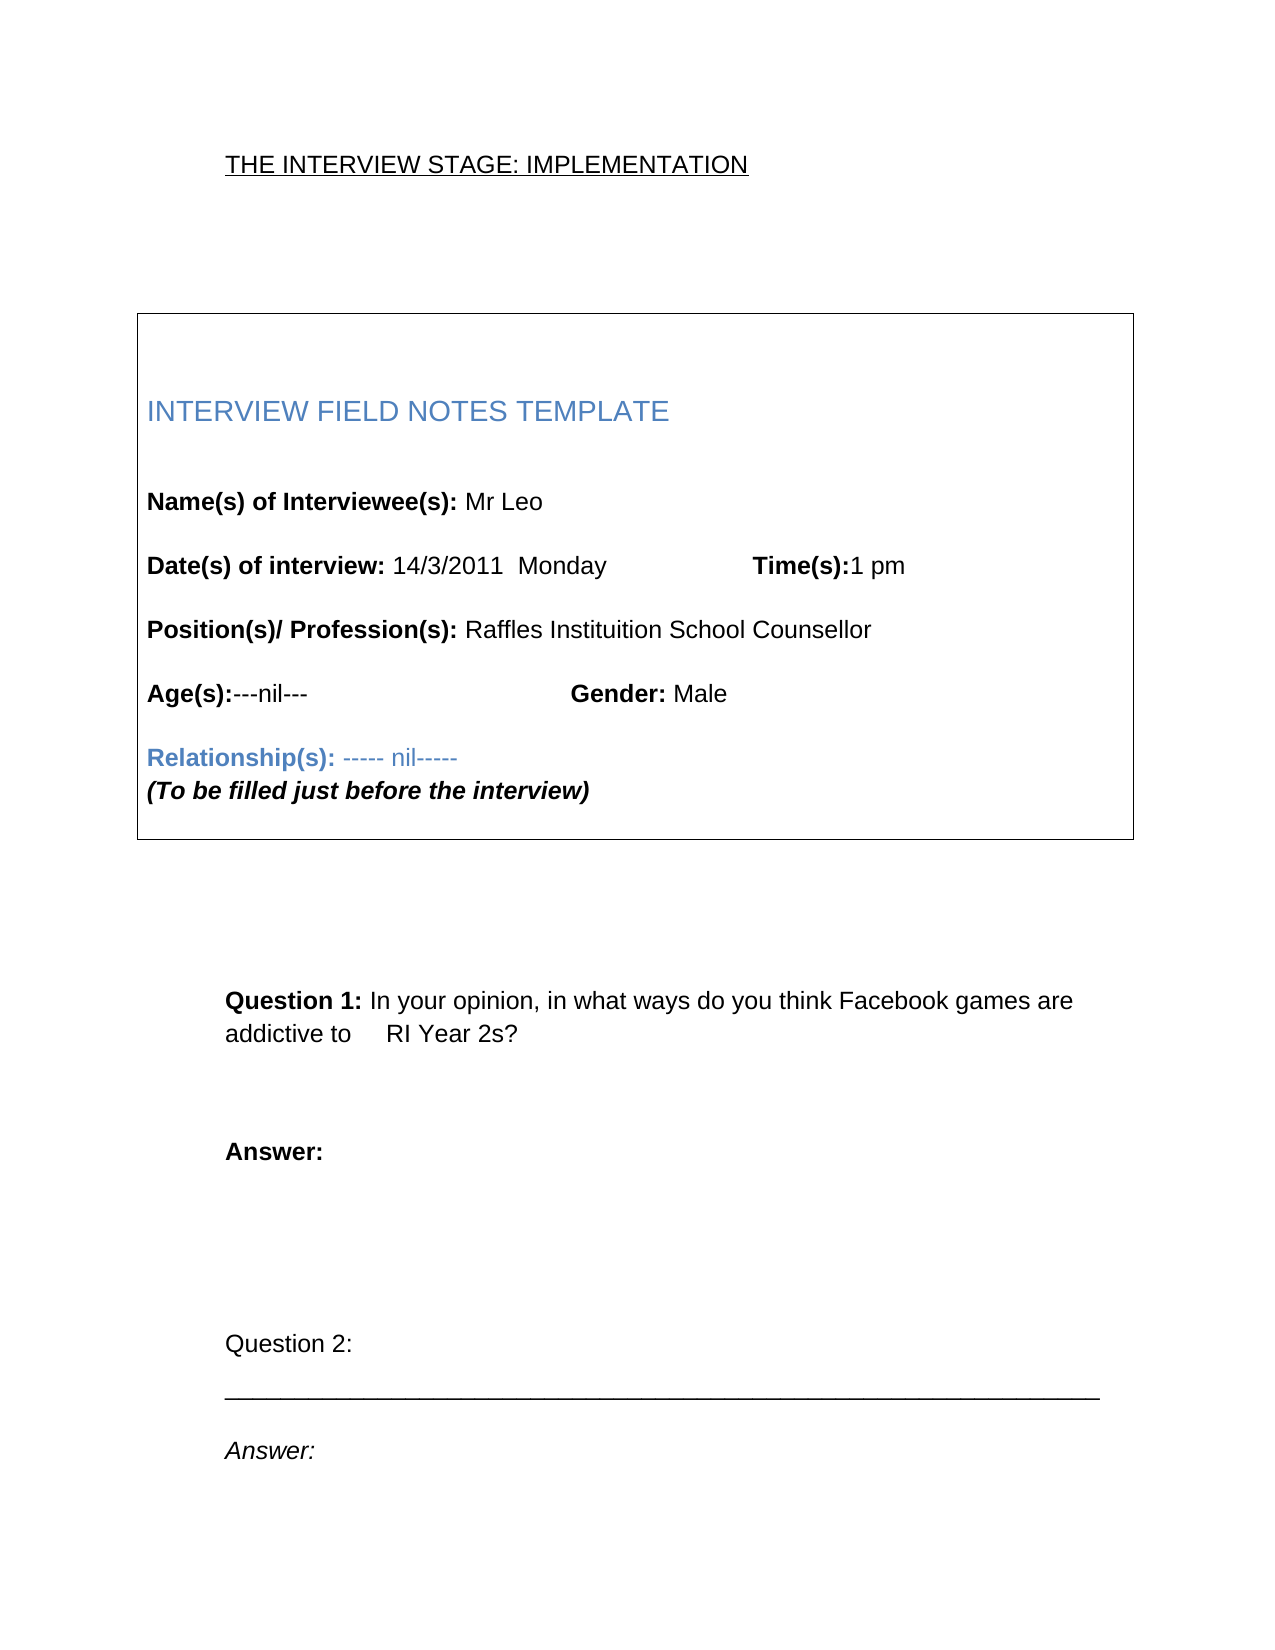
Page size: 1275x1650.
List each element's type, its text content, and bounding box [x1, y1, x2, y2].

text Question 2: _______________________________________________________________ [225, 1329, 1125, 1401]
text THE INTERVIEW STAGE: IMPLEMENTATION [225, 150, 1125, 179]
text Question 1: In your opinion, in what ways do you think Facebook games are addictive to RI Year 2s? [225, 986, 1125, 1048]
text Answer: [225, 1137, 1125, 1166]
text Answer: [225, 1436, 1125, 1465]
